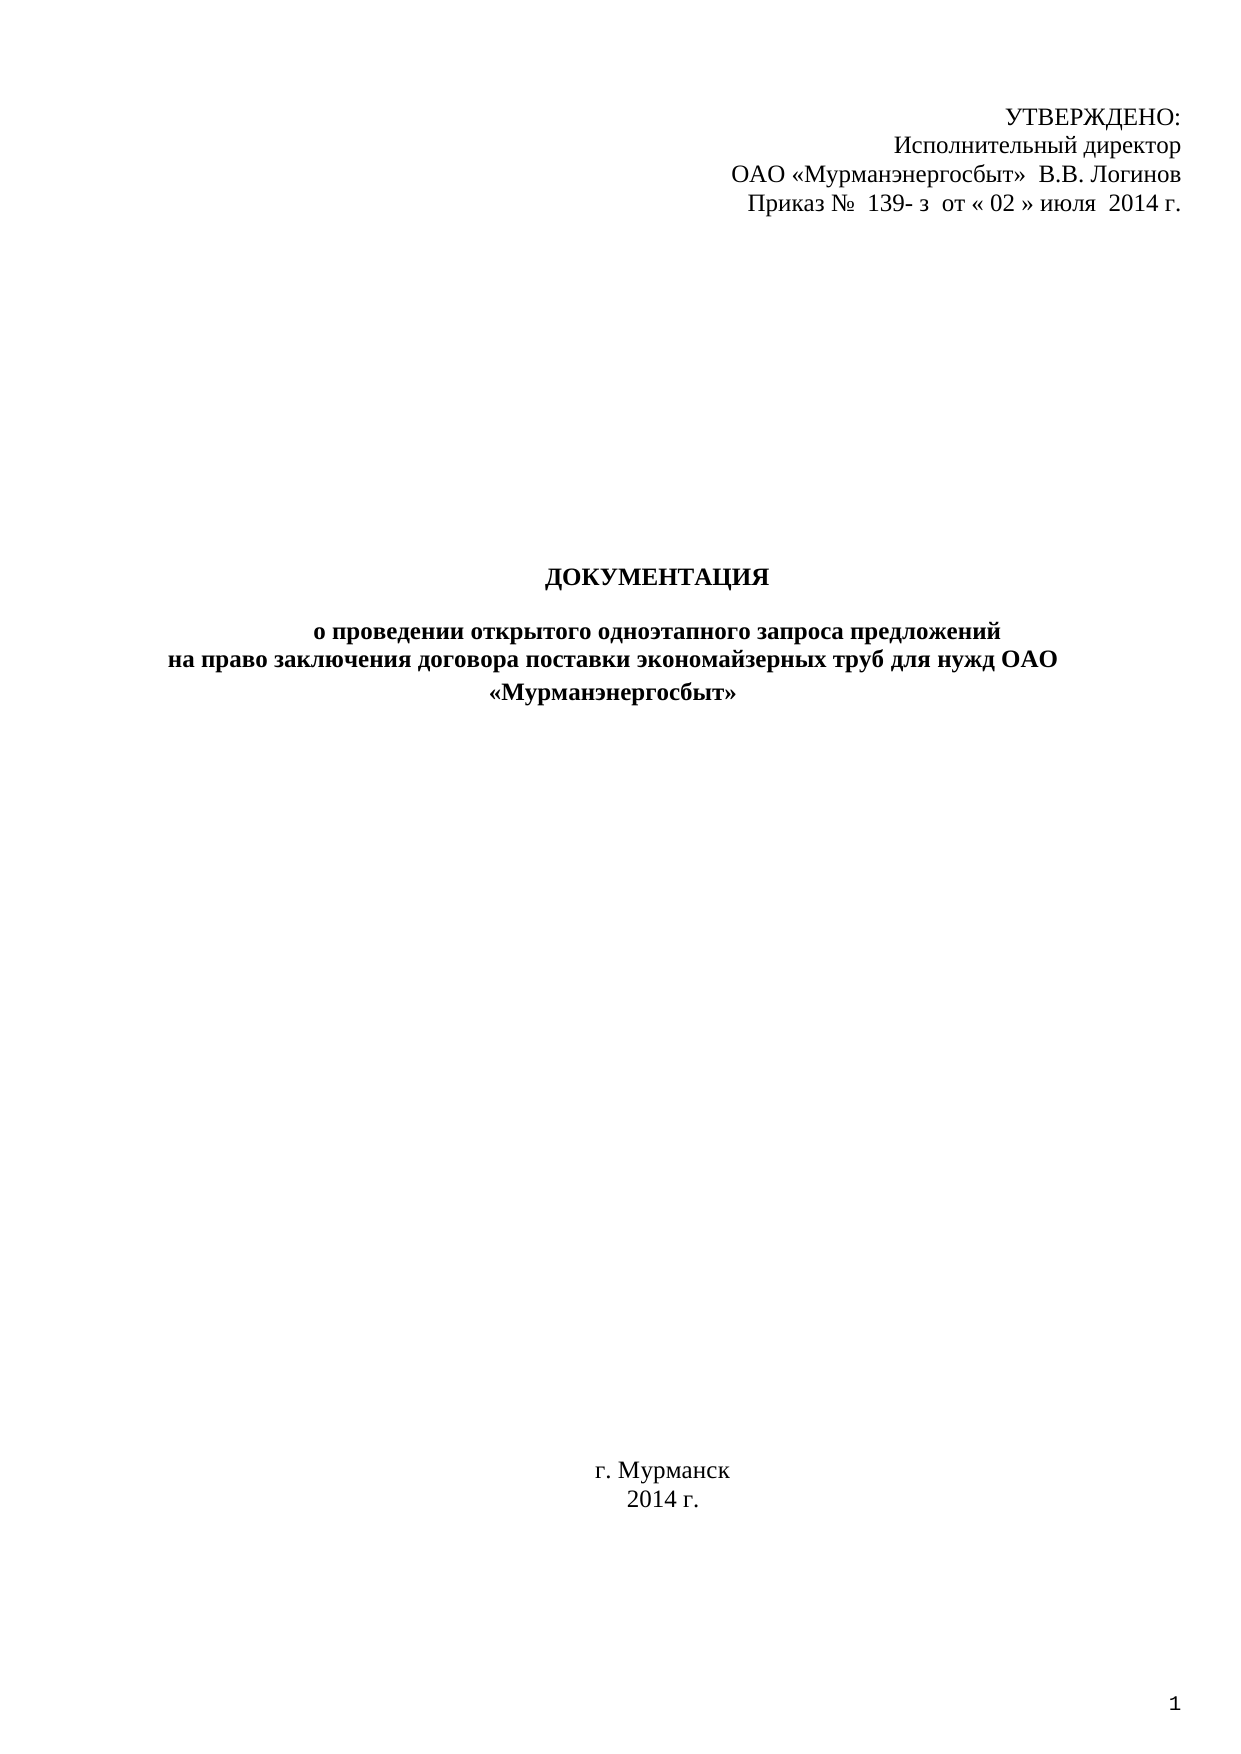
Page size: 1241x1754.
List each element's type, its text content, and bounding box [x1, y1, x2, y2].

text на право заключения договора поставки экономайзерных труб для нужд ОАО «Мурманэнергосбыт» [44, 644, 1181, 706]
text Исполнительный директор [133, 131, 1181, 159]
text УТВЕРЖДЕНО: [44, 102, 1181, 131]
text 2014 г. [474, 1484, 852, 1513]
text ОАО «Мурманэнергосбыт» В.В. Логинов [133, 159, 1181, 188]
text г. Мурманск [474, 1456, 852, 1484]
text ДОКУМЕНТАЦИЯ [133, 562, 1181, 591]
text Приказ № 139- з от « 02 » июля 2014 г. [133, 188, 1181, 217]
text о проведении открытого одноэтапного запроса предложений [133, 616, 1181, 644]
